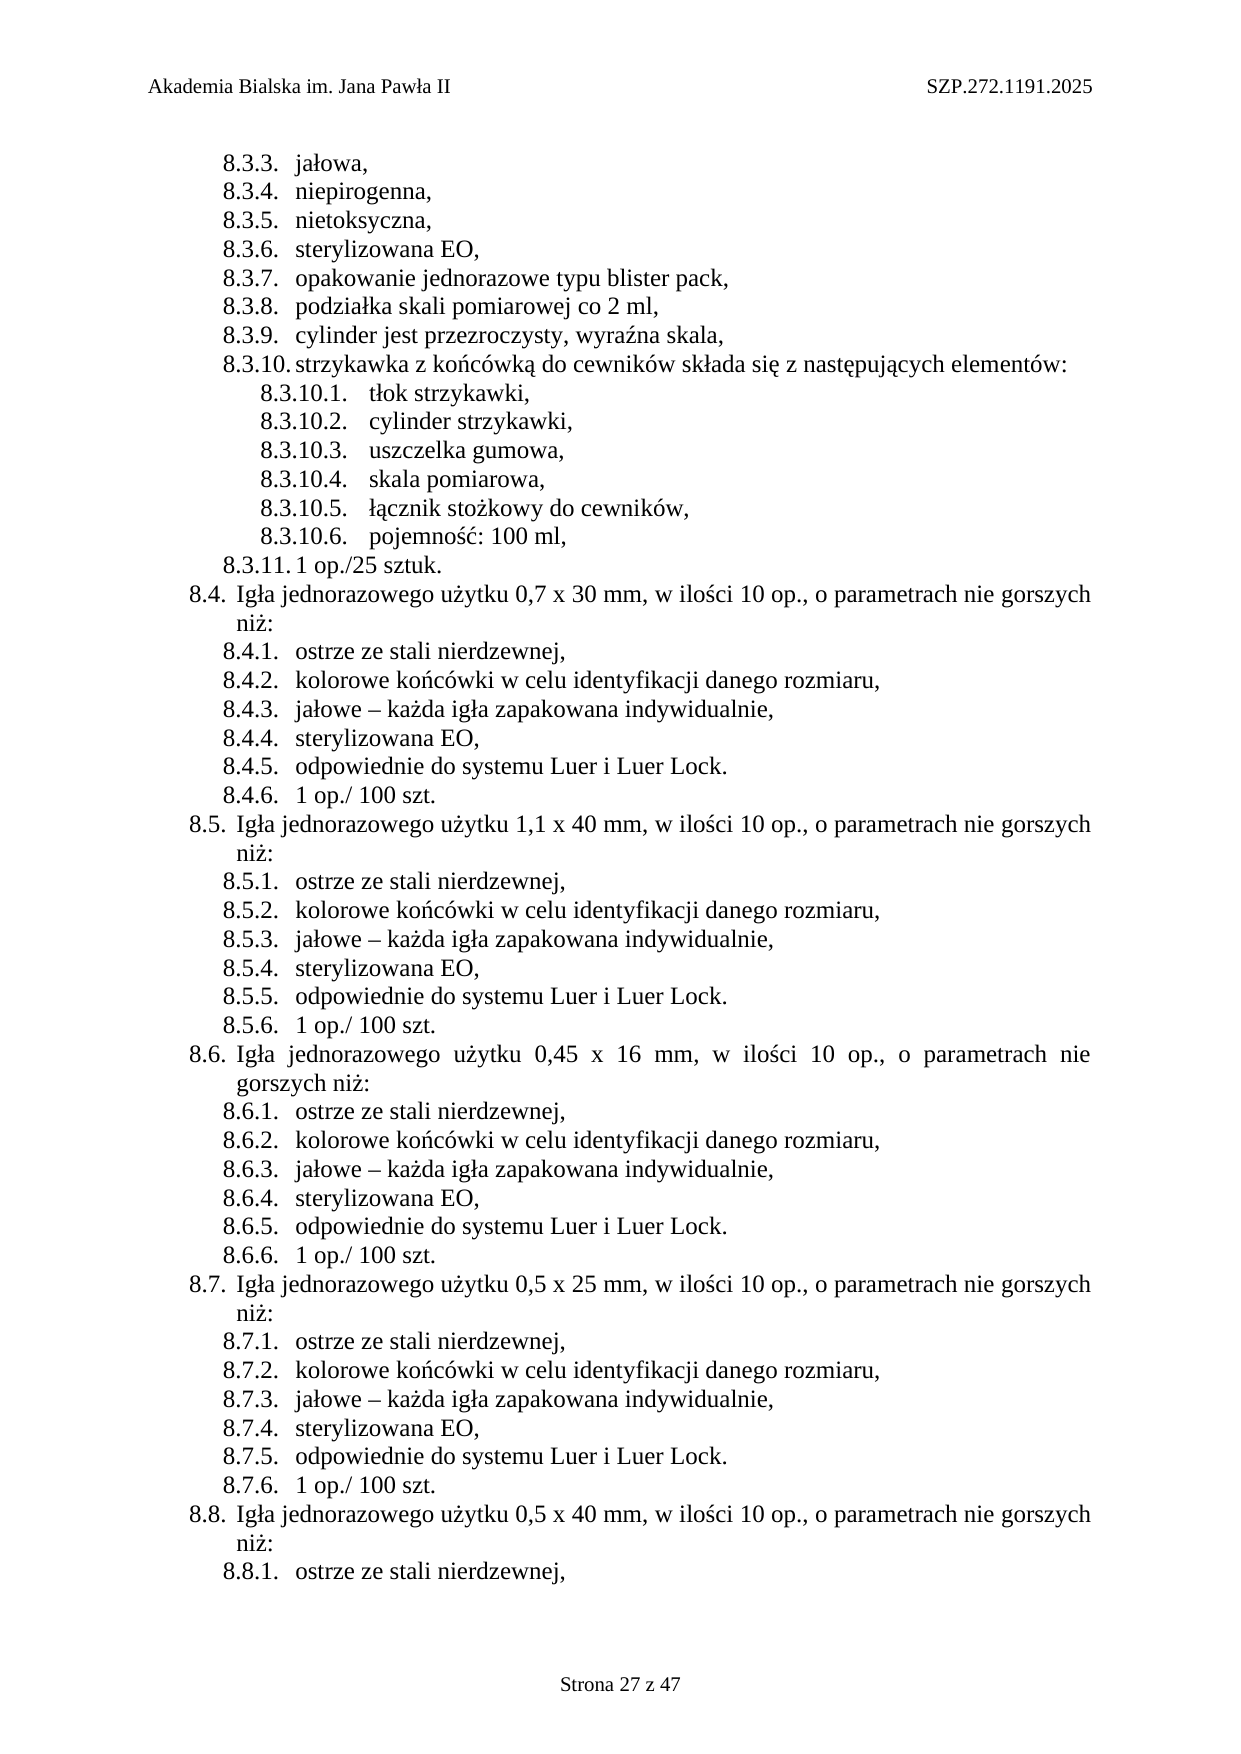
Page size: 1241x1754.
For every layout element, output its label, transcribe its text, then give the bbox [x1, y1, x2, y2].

list jałowe – każda igła zapakowana indywidualnie, [223, 1384, 1093, 1413]
list odpowiednie do systemu Luer i Luer Lock. [223, 1211, 1093, 1240]
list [223, 1441, 1093, 1470]
list ostrze ze stali nierdzewnej, [223, 866, 1093, 895]
list odpowiednie do systemu Luer i Luer Lock. [223, 751, 1093, 780]
list Igła jednorazowego użytku 0,7 x 30 mm, w ilości 10 op., o parametrach nie gorszych niż: [189, 579, 1093, 636]
list sterylizowana EO, [223, 1183, 1093, 1211]
list kolorowe końcówki w celu identyfikacji danego rozmiaru, [223, 665, 1093, 694]
list jałowa, [223, 148, 1093, 176]
list 1 op./25 sztuk. [223, 550, 1093, 579]
list łącznik stożkowy do cewników, [260, 493, 1093, 521]
list ostrze ze stali nierdzewnej, [223, 1556, 1093, 1585]
list 1 op./ 100 szt. [223, 780, 1093, 809]
list skala pomiarowa, [260, 464, 1093, 493]
list jałowe – każda igła zapakowana indywidualnie, [223, 694, 1093, 723]
list 1 op./ 100 szt. [223, 1240, 1093, 1269]
list ostrze ze stali nierdzewnej, [223, 1326, 1093, 1355]
list 1 op./ 100 szt. [223, 1470, 1093, 1499]
list cylinder strzykawki, [260, 406, 1093, 435]
list sterylizowana EO, [223, 1413, 1093, 1441]
list odpowiednie do systemu Luer i Luer Lock. [223, 981, 1093, 1010]
list cylinder jest przezroczysty, wyraźna skala, [223, 320, 1093, 349]
list sterylizowana EO, [223, 953, 1093, 981]
list Igła jednorazowego użytku 0,5 x 40 mm, w ilości 10 op., o parametrach nie gorszych niż: [189, 1499, 1093, 1556]
list ostrze ze stali nierdzewnej, [223, 636, 1093, 665]
list ostrze ze stali nierdzewnej, [223, 1096, 1093, 1125]
list Igła jednorazowego użytku 0,45 x 16 mm, w ilości 10 op., o parametrach nie gorszych niż: [189, 1039, 1093, 1096]
list jałowe – każda igła zapakowana indywidualnie, [223, 1154, 1093, 1183]
list pojemność: 100 ml, [260, 521, 1093, 550]
list sterylizowana EO, [223, 234, 1093, 263]
list podziałka skali pomiarowej co 2 ml, [223, 291, 1093, 320]
list jałowe – każda igła zapakowana indywidualnie, [223, 924, 1093, 953]
list Igła jednorazowego użytku 0,5 x 25 mm, w ilości 10 op., o parametrach nie gorszych niż: [189, 1269, 1093, 1326]
list tłok strzykawki, [260, 378, 1093, 406]
list niepirogenna, [223, 176, 1093, 205]
list uszczelka gumowa, [260, 435, 1093, 464]
list nietoksyczna, [223, 205, 1093, 234]
list sterylizowana EO, [223, 723, 1093, 751]
list kolorowe końcówki w celu identyfikacji danego rozmiaru, [223, 1355, 1093, 1384]
list kolorowe końcówki w celu identyfikacji danego rozmiaru, [223, 895, 1093, 924]
list 1 op./ 100 szt. [223, 1010, 1093, 1039]
list strzykawka z końcówką do cewników składa się z następujących elementów: [223, 349, 1093, 378]
list kolorowe końcówki w celu identyfikacji danego rozmiaru, [223, 1125, 1093, 1154]
list opakowanie jednorazowe typu blister pack, [223, 263, 1093, 291]
list Igła jednorazowego użytku 1,1 x 40 mm, w ilości 10 op., o parametrach nie gorszych niż: [189, 809, 1093, 866]
